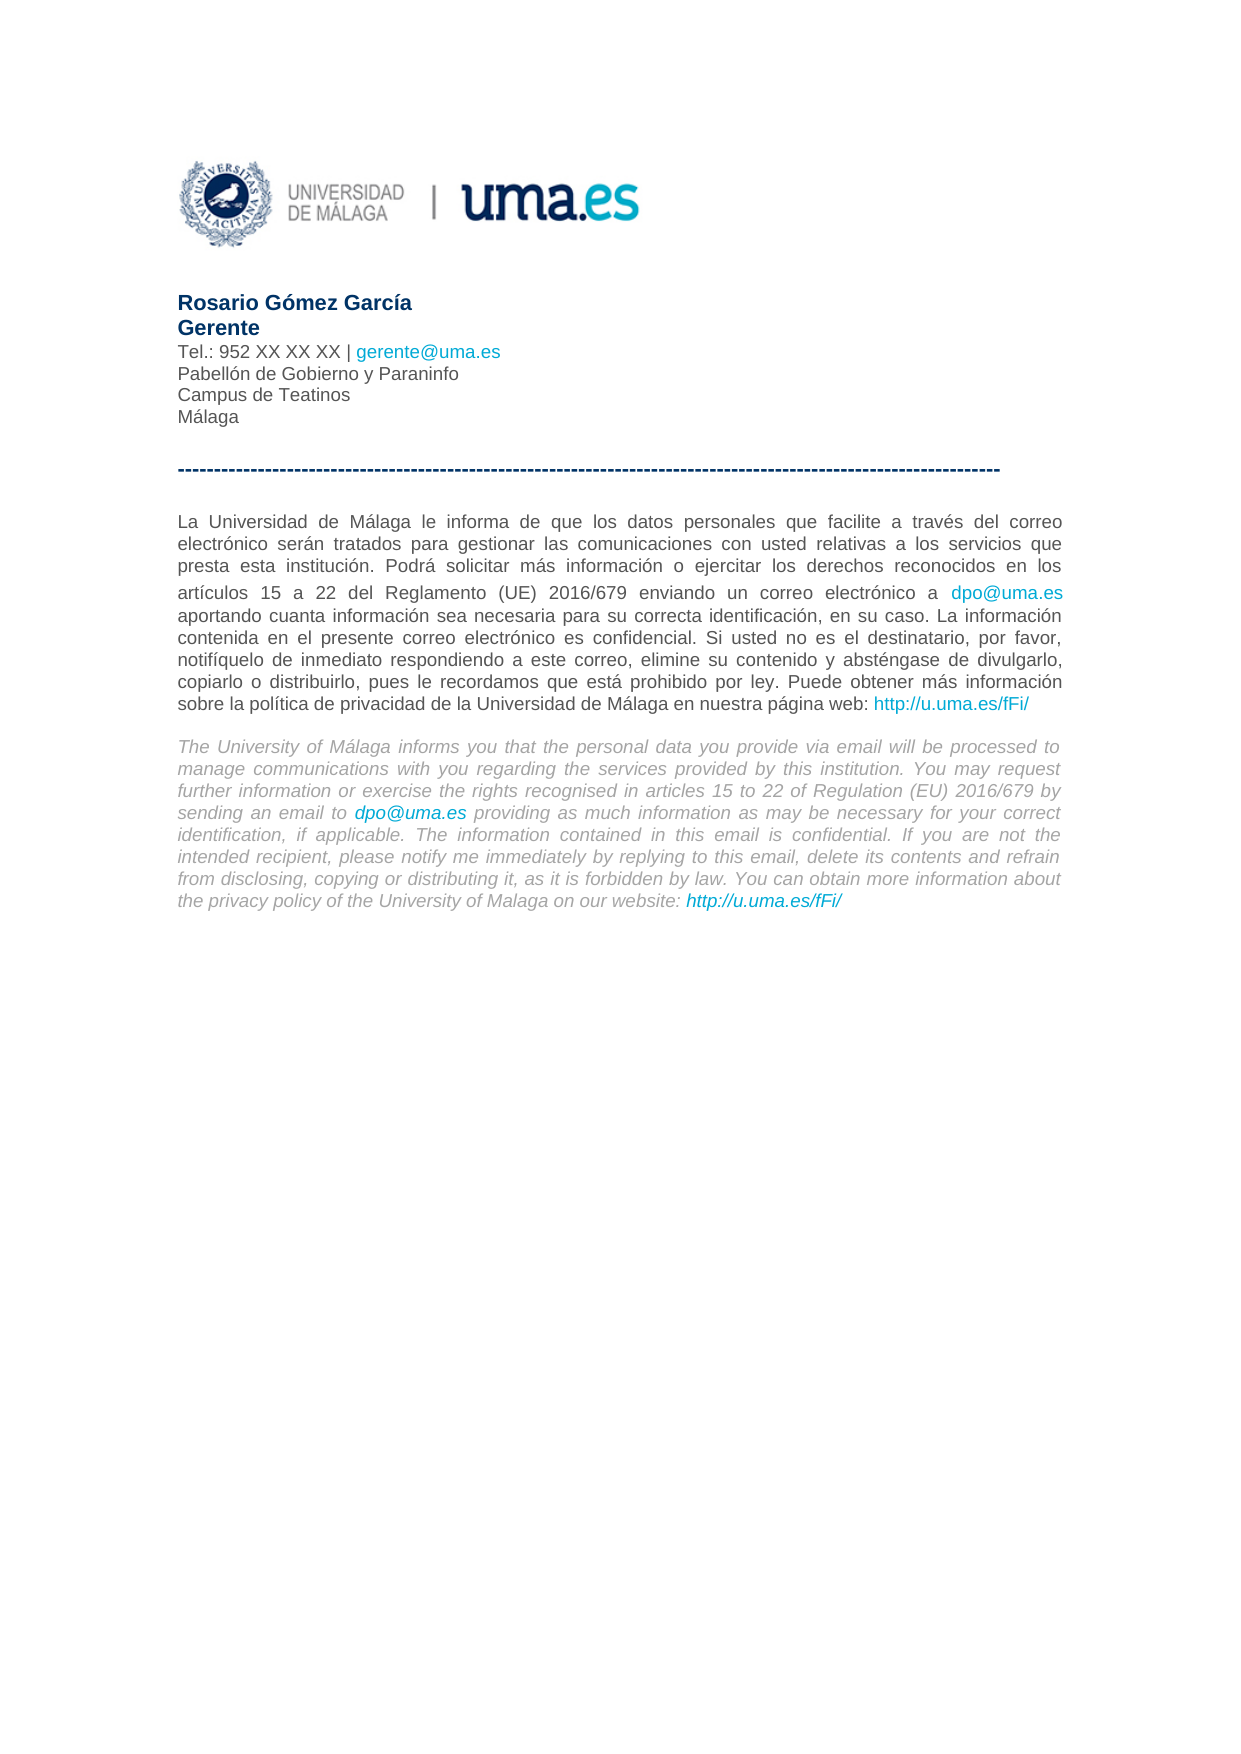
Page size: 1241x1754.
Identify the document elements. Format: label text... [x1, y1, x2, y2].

text Tel.: 952 XX XX XX | gerente@uma.es [177, 340, 1063, 362]
text ----------------------------------------------------------------------------------------------------------------- [177, 456, 1063, 482]
text The University of Málaga informs you that the personal data you provide via email will be processed to manage communications with you regarding the services provided by this institution. You may request further information or exercise the rights recognised in articles 15 to 22 of Regulation (EU) 2016/679 by sending an email to dpo@uma.es providing as much information as may be necessary for your correct identification, if applicable. The information contained in this email is confidential. If you are not the intended recipient, please notify me immediately by replying to this email, delete its contents and refrain from disclosing, copying or distributing it, as it is forbidden by law. You can obtain more information about the privacy policy of the University of Malaga on our website: http://u.uma.es/fFi/ [177, 736, 1063, 911]
text La Universidad de Málaga le informa de que los datos personales que facilite a través del correo electrónico serán tratados para gestionar las comunicaciones con usted relativas a los servicios que presta esta institución. Podrá solicitar más información o ejercitar los derechos reconocidos en los artículos 15 a 22 del Reglamento (UE) 2016/679 enviando un correo electrónico a dpo@uma.es aportando cuanta información sea necesaria para su correcta identificación, en su caso. La información contenida en el presente correo electrónico es confidencial. Si usted no es el destinatario, por favor, notifíquelo de inmediato respondiendo a este correo, elimine su contenido y absténgase de divulgarlo, copiarlo o distribuirlo, pues le recordamos que está prohibido por ley. Puede obtener más información sobre la política de privacidad de la Universidad de Málaga en nuestra página web: http://u.uma.es/fFi/ [177, 510, 1063, 714]
text Campus de Teatinos [177, 384, 1063, 406]
picture [177, 147, 643, 261]
text Gerente [177, 315, 1063, 340]
text Rosario Gómez García [177, 290, 1063, 315]
text Málaga [177, 406, 1063, 428]
text Pabellón de Gobierno y Paraninfo [177, 362, 1063, 384]
